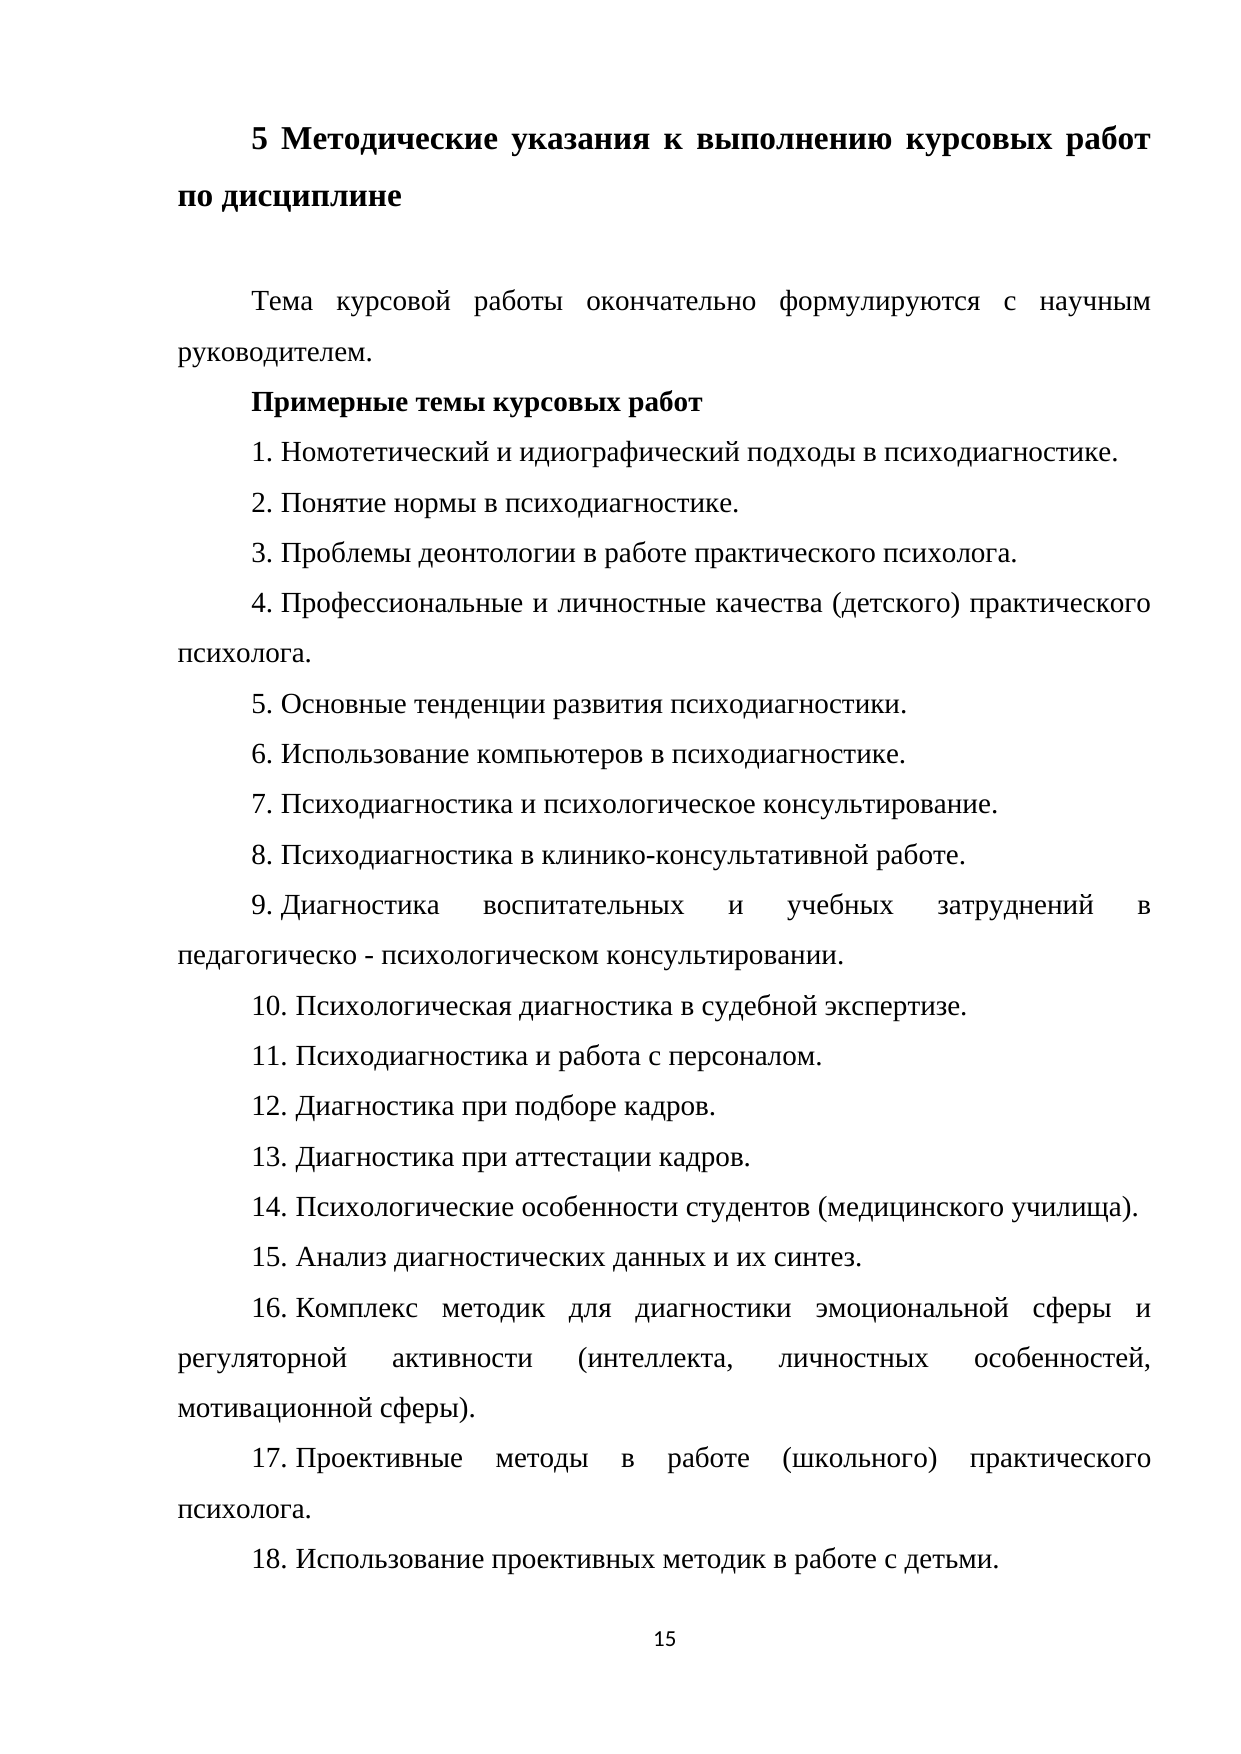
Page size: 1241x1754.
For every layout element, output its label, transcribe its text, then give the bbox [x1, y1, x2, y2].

list Номотетический и идиографический подходы в психодиагностике. [177, 434, 1152, 468]
list Анализ диагностических данных и их синтез. [177, 1239, 1152, 1273]
list Проблемы деонтологии в работе практического психолога. [177, 535, 1152, 568]
list Психодиагностика и работа с персоналом. [177, 1038, 1152, 1072]
list Психологическая диагностика в судебной экспертизе. [177, 988, 1152, 1021]
list Понятие нормы в психодиагностике. [177, 485, 1152, 518]
subtitle 5 Методические указания к выполнению курсовых работ по дисциплине [177, 118, 1152, 214]
list Основные тенденции развития психодиагностики. [177, 686, 1152, 719]
list Использование проективных методик в работе с детьми. [177, 1541, 1152, 1575]
list Психодиагностика в клинико-консультативной работе. [177, 837, 1152, 870]
list Диагностика при аттестации кадров. [177, 1139, 1152, 1172]
list Использование компьютеров в психодиагностике. [177, 736, 1152, 770]
list Профессиональные и личностные качества (детского) практического психолога. [177, 585, 1152, 669]
list Психодиагностика и психологическое консультирование. [177, 787, 1152, 820]
list Комплекс методик для диагностики эмоциональной сферы и регуляторной активности (интеллекта, личностных особенностей, мотивационной сферы). [177, 1290, 1152, 1424]
list Психологические особенности студентов (медицинского училища). [177, 1189, 1152, 1223]
list Диагностика воспитательных и учебных затруднений в педагогическо - психологическом консультировании. [177, 887, 1152, 971]
list Проективные методы в работе (школьного) практического психолога. [177, 1441, 1152, 1524]
text Примерные темы курсовых работ [177, 384, 1152, 418]
text Тема курсовой работы окончательно формулируются с научным руководителем. [177, 283, 1152, 367]
list Диагностика при подборе кадров. [177, 1088, 1152, 1122]
